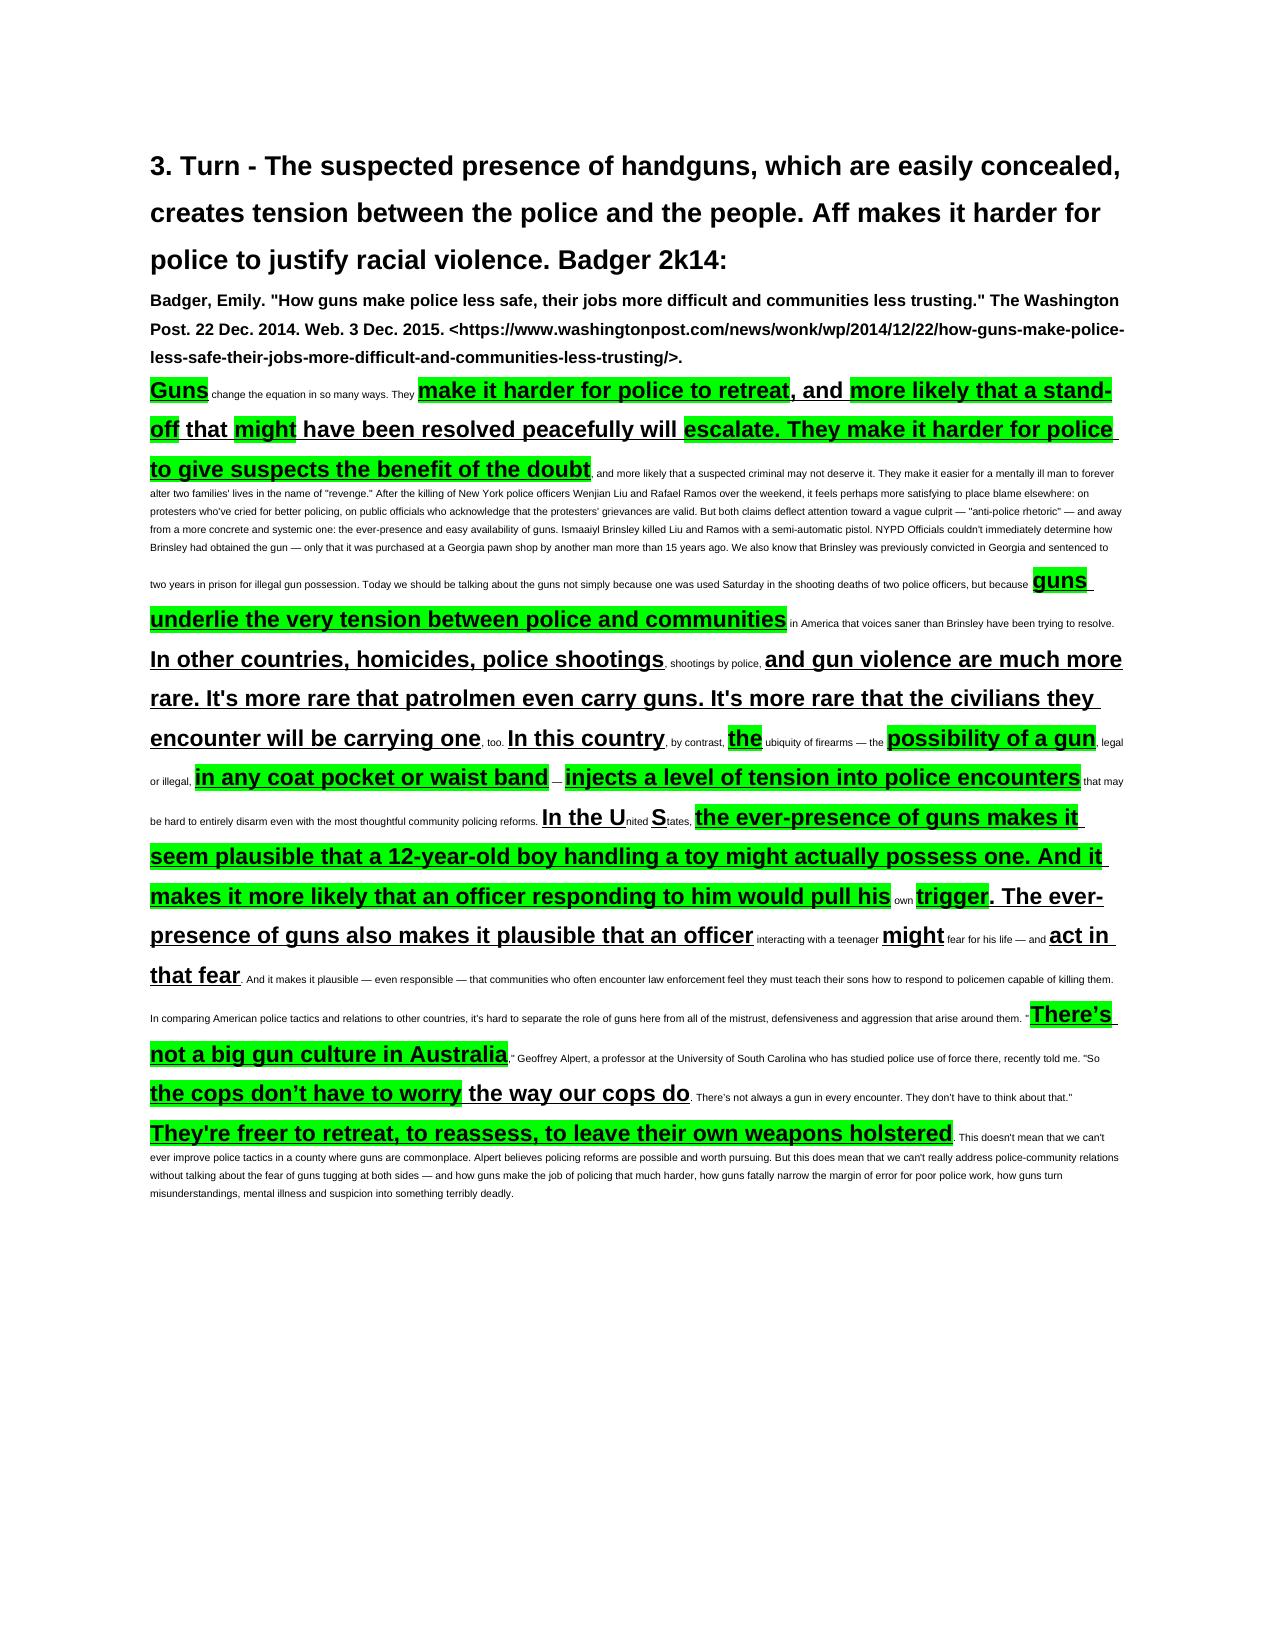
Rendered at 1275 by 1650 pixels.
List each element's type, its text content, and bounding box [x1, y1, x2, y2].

text Badger, Emily. "How guns make police less safe, their jobs more difficult and communities less trusting." The Washington Post. 22 Dec. 2014. Web. 3 Dec. 2015. <https://www.washingtonpost.com/news/wonk/wp/2014/12/22/how-guns-make-police-less-safe-their-jobs-more-difficult-and-communities-less-trusting/>. [150, 291, 1125, 367]
subtitle 3. Turn - The suspected presence of handguns, which are easily concealed, creates tension between the police and the people. Aff makes it harder for police to justify racial violence. Badger 2k14: [150, 150, 1125, 275]
text Guns change the equation in so many ways. They make it harder for police to retreat, and more likely that a stand-off that might have been resolved peacefully will escalate. They make it harder for police to give suspects the benefit of the doubt, and more likely that a suspected criminal may not deserve it. They make it easier for a mentally ill man to forever alter two families' lives in the name of "revenge." After the killing of New York police officers Wenjian Liu and Rafael Ramos over the weekend, it feels perhaps more satisfying to place blame elsewhere: on protesters who've cried for better policing, on public officials who acknowledge that the protesters' grievances are valid. But both claims deflect attention toward a vague culprit — "anti-police rhetoric" — and away from a more concrete and systemic one: the ever-presence and easy availability of guns. Ismaaiyl Brinsley killed Liu and Ramos with a semi-automatic pistol. NYPD Officials couldn't immediately determine how Brinsley had obtained the gun — only that it was purchased at a Georgia pawn shop by another man more than 15 years ago. We also know that Brinsley was previously convicted in Georgia and sentenced to two years in prison for illegal gun possession. Today we should be talking about the guns not simply because one was used Saturday in the shooting deaths of two police officers, but because guns underlie the very tension between police and communities in America that voices saner than Brinsley have been trying to resolve. In other countries, homicides, police shootings, shootings by police, and gun violence are much more rare. It's more rare that patrolmen even carry guns. It's more rare that the civilians they encounter will be carrying one, too. In this country, by contrast, the ubiquity of firearms — the possibility of a gun, legal or illegal, in any coat pocket or waist band — injects a level of tension into police encounters that may be hard to entirely disarm even with the most thoughtful community policing reforms. In the United States, the ever-presence of guns makes it seem plausible that a 12-year-old boy handling a toy might actually possess one. And it makes it more likely that an officer responding to him would pull his own trigger. The ever-presence of guns also makes it plausible that an officer interacting with a teenager might fear for his life — and act in that fear. And it makes it plausible — even responsible — that communities who often encounter law enforcement feel they must teach their sons how to respond to policemen capable of killing them. In comparing American police tactics and relations to other countries, it's hard to separate the role of guns here from all of the mistrust, defensiveness and aggression that arise around them. "There’s not a big gun culture in Australia," Geoffrey Alpert, a professor at the University of South Carolina who has studied police use of force there, recently told me. "So the cops don’t have to worry the way our cops do. There’s not always a gun in every encounter. They don’t have to think about that." They're freer to retreat, to reassess, to leave their own weapons holstered. This doesn't mean that we can't ever improve police tactics in a county where guns are commonplace. Alpert believes policing reforms are possible and worth pursuing. But this does mean that we can't really address police-community relations without talking about the fear of guns tugging at both sides — and how guns make the job of policing that much harder, how guns fatally narrow the margin of error for poor police work, how guns turn misunderstandings, mental illness and suspicion into something terribly deadly. [150, 377, 1125, 1200]
